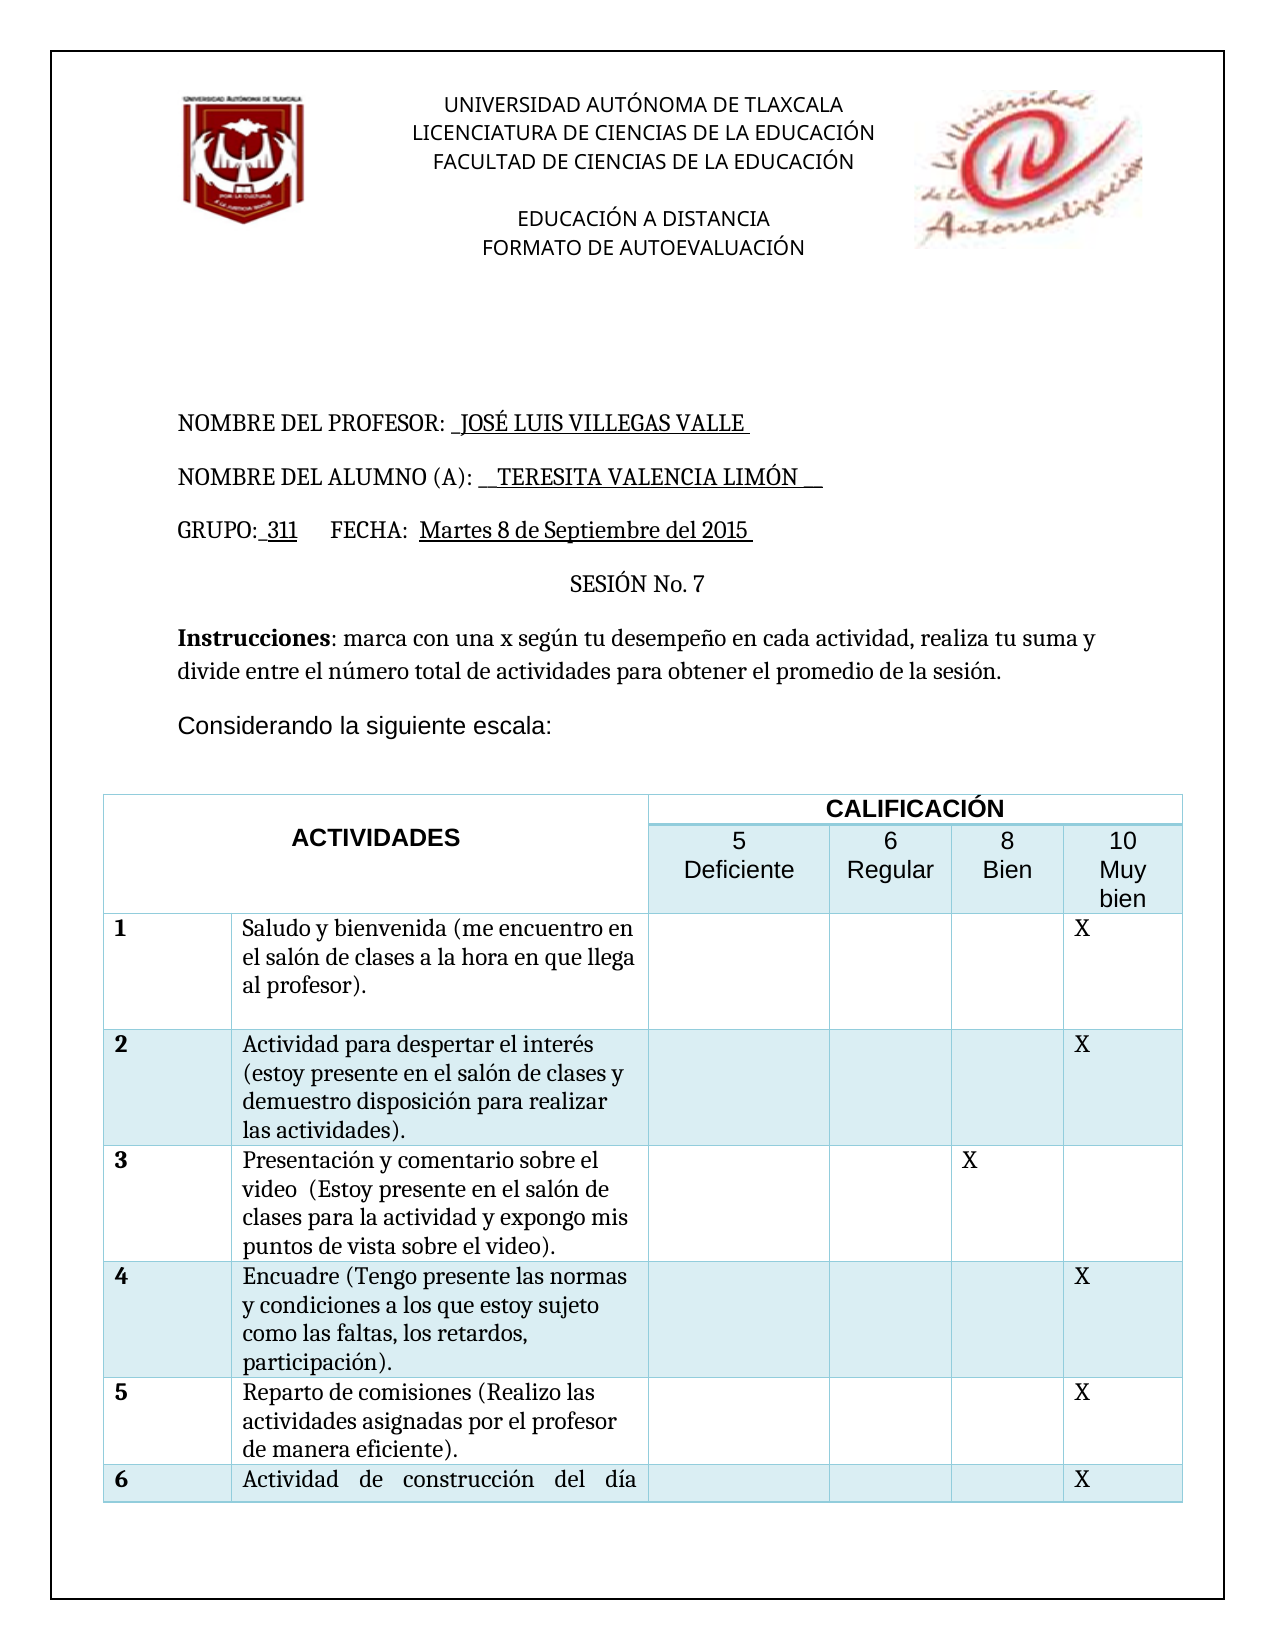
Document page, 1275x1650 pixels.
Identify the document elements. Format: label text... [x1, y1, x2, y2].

text NOMBRE DEL ALUMNO (A): __TERESITA VALENCIA LIMÓN __ [177, 462, 1098, 491]
table_cell [830, 1146, 951, 1261]
table_cell X [1064, 1262, 1182, 1377]
table_cell Encuadre (Tengo presente las normas y condiciones a los que estoy sujeto como las faltas, los retardos, participación). [232, 1262, 648, 1377]
table_cell X [1064, 1378, 1182, 1464]
table_cell 4 [104, 1262, 231, 1377]
table_cell [649, 1465, 829, 1501]
table_cell [830, 1465, 951, 1501]
table_cell X [1064, 1030, 1182, 1145]
text Considerando la siguiente escala: [177, 711, 1098, 739]
table_cell 5 [104, 1378, 231, 1464]
table_cell 6 Regular [830, 826, 951, 913]
text Instrucciones: marca con una x según tu desempeño en cada actividad, realiza tu suma y divide entre el número total de actividades para obtener el promedio de la sesión. [177, 624, 1098, 686]
table_cell [1064, 1146, 1182, 1261]
table_cell FACULTAD DE CIENCIAS DE LA EDUCACIÓN [384, 148, 903, 176]
table_cell [952, 1030, 1063, 1145]
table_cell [232, 1465, 648, 1501]
table_cell [649, 1378, 829, 1464]
table_cell X [1064, 914, 1182, 1029]
table_cell X [1064, 1465, 1182, 1501]
table_cell EDUCACIÓN A DISTANCIA FORMATO DE AUTOEVALUACIÓN [384, 176, 903, 289]
table_cell [649, 914, 829, 1029]
table_cell Presentación y comentario sobre el video (Estoy presente en el salón de clases para la actividad y expongo mis puntos de vista sobre el video). [232, 1146, 648, 1261]
table_cell [952, 1465, 1063, 1501]
table_header CALIFICACIÓN [649, 795, 1182, 823]
table_cell LICENCIATURA DE CIENCIAS DE LA EDUCACIÓN [384, 119, 903, 147]
table_header UNIVERSIDAD AUTÓNOMA DE TLAXCALA [384, 90, 903, 118]
table_cell 2 [104, 1030, 231, 1145]
table_cell [649, 1146, 829, 1261]
table_header [166, 90, 384, 289]
table_cell X [952, 1146, 1063, 1261]
table_cell [649, 1030, 829, 1145]
table_cell [830, 1262, 951, 1377]
table_cell [830, 1030, 951, 1145]
table_cell [649, 1262, 829, 1377]
table_cell 3 [104, 1146, 231, 1261]
table_cell 1 [104, 914, 231, 1029]
table_cell 10 Muy bien [1064, 826, 1182, 913]
table_cell [952, 1262, 1063, 1377]
picture [914, 90, 1143, 249]
table_header ACTIVIDADES [104, 795, 648, 913]
table_cell Actividad para despertar el interés (estoy presente en el salón de clases y demuestro disposición para realizar las actividades). [232, 1030, 648, 1145]
table_cell [952, 1378, 1063, 1464]
table_cell 6 [104, 1465, 231, 1501]
table_cell 8 Bien [952, 826, 1063, 913]
table_cell [830, 1378, 951, 1464]
table_cell 5 Deficiente [649, 826, 829, 913]
table_header [903, 90, 1167, 289]
table_cell [952, 914, 1063, 1029]
text GRUPO:_311 FECHA: Martes 8 de Septiembre del 2015 [177, 516, 1098, 545]
text NOMBRE DEL PROFESOR: _JOSÉ LUIS VILLEGAS VALLE [177, 408, 1098, 437]
picture [177, 90, 310, 231]
text SESIÓN No. 7 [177, 570, 1098, 599]
table_cell [830, 914, 951, 1029]
table_cell Reparto de comisiones (Realizo las actividades asignadas por el profesor de manera eficiente). [232, 1378, 648, 1464]
table_cell Saludo y bienvenida (me encuentro en el salón de clases a la hora en que llega al profesor). [232, 914, 648, 1029]
